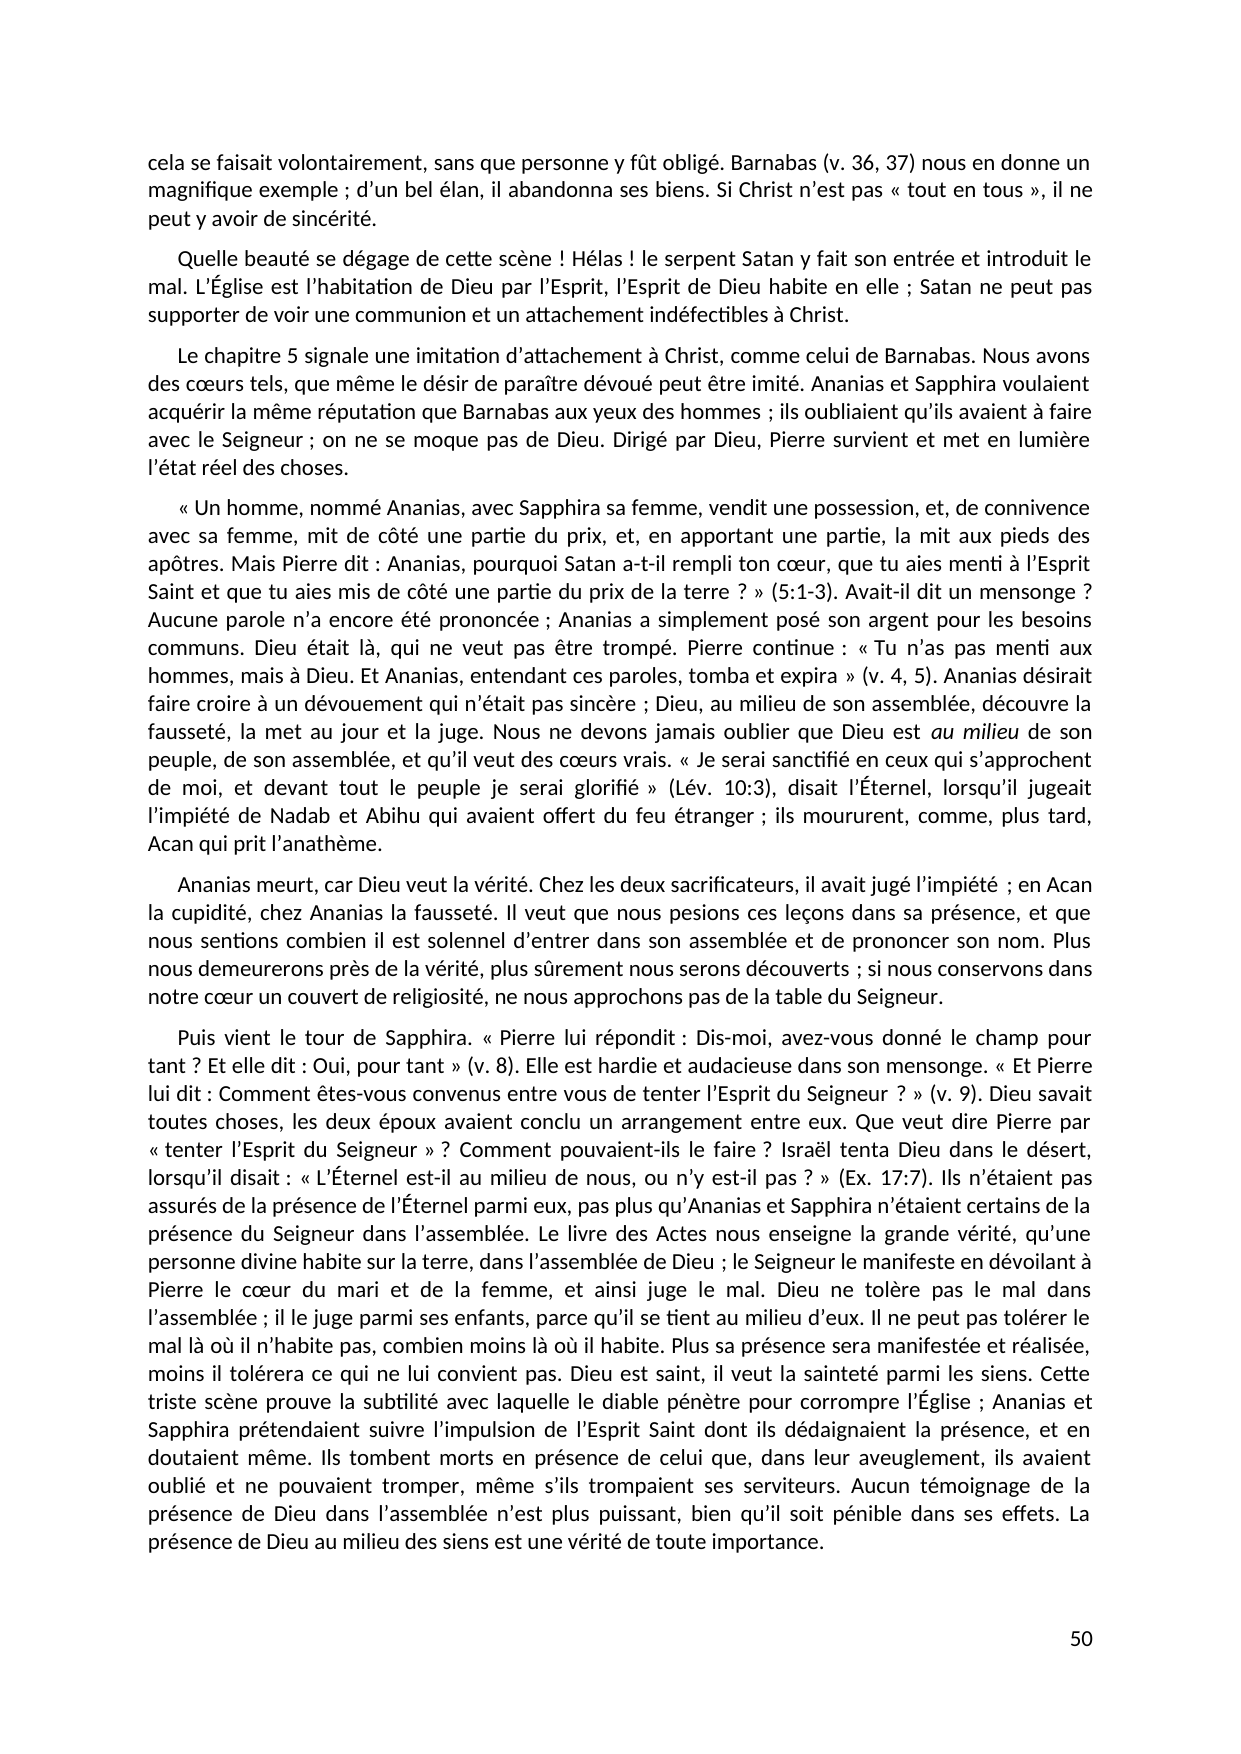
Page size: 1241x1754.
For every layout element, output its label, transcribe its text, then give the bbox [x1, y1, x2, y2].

text Ananias meurt, car Dieu veut la vérité. Chez les deux sacrificateurs, il avait jugé l’impiété ; en Acan la cupidité, chez Ananias la fausseté. Il veut que nous pesions ces leçons dans sa présence, et que nous sentions combien il est solennel d’entrer dans son assemblée et de prononcer son nom. Plus nous demeurerons près de la vérité, plus sûrement nous serons découverts ; si nous conservons dans notre cœur un couvert de religiosité, ne nous approchons pas de la table du Seigneur. [148, 870, 1093, 1010]
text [148, 148, 1093, 232]
text Le chapitre 5 signale une imitation d’attachement à Christ, comme celui de Barnabas. Nous avons des cœurs tels, que même le désir de paraître dévoué peut être imité. Ananias et Sapphira voulaient acquérir la même réputation que Barnabas aux yeux des hommes ; ils oubliaient qu’ils avaient à faire avec le Seigneur ; on ne se moque pas de Dieu. Dirigé par Dieu, Pierre survient et met en lumière l’état réel des choses. [148, 341, 1093, 481]
text « Un homme, nommé Ananias, avec Sapphira sa femme, vendit une possession, et, de connivence avec sa femme, mit de côté une partie du prix, et, en apportant une partie, la mit aux pieds des apôtres. Mais Pierre dit : Ananias, pourquoi Satan a-t-il rempli ton cœur, que tu aies menti à l’Esprit Saint et que tu aies mis de côté une partie du prix de la terre ? » (5:1-3). Avait-il dit un mensonge ? Aucune parole n’a encore été prononcée ; Ananias a simplement posé son argent pour les besoins communs. Dieu était là, qui ne veut pas être trompé. Pierre continue : « Tu n’as pas menti aux hommes, mais à Dieu. Et Ananias, entendant ces paroles, tomba et expira » (v. 4, 5). Ananias désirait faire croire à un dévouement qui n’était pas sincère ; Dieu, au milieu de son assemblée, découvre la fausseté, la met au jour et la juge. Nous ne devons jamais oublier que Dieu est au milieu de son peuple, de son assemblée, et qu’il veut des cœurs vrais. « Je serai sanctifié en ceux qui s’approchent de moi, et devant tout le peuple je serai glorifié » (Lév. 10:3), disait l’Éternel, lorsqu’il jugeait l’impiété de Nadab et Abihu qui avaient offert du feu étranger ; ils moururent, comme, plus tard, Acan qui prit l’anathème. [148, 493, 1093, 858]
text Puis vient le tour de Sapphira. « Pierre lui répondit : Dis-moi, avez-vous donné le champ pour tant ? Et elle dit : Oui, pour tant » (v. 8). Elle est hardie et audacieuse dans son mensonge. « Et Pierre lui dit : Comment êtes-vous convenus entre vous de tenter l’Esprit du Seigneur ? » (v. 9). Dieu savait toutes choses, les deux époux avaient conclu un arrangement entre eux. Que veut dire Pierre par « tenter l’Esprit du Seigneur » ? Comment pouvaient-ils le faire ? Israël tenta Dieu dans le désert, lorsqu’il disait : « L’Éternel est-il au milieu de nous, ou n’y est-il pas ? » (Ex. 17:7). Ils n’étaient pas assurés de la présence de l’Éternel parmi eux, pas plus qu’Ananias et Sapphira n’étaient certains de la présence du Seigneur dans l’assemblée. Le livre des Actes nous enseigne la grande vérité, qu’une personne divine habite sur la terre, dans l’assemblée de Dieu ; le Seigneur le manifeste en dévoilant à Pierre le cœur du mari et de la femme, et ainsi juge le mal. Dieu ne tolère pas le mal dans l’assemblée ; il le juge parmi ses enfants, parce qu’il se tient au milieu d’eux. Il ne peut pas tolérer le mal là où il n’habite pas, combien moins là où il habite. Plus sa présence sera manifestée et réalisée, moins il tolérera ce qui ne lui convient pas. Dieu est saint, il veut la sainteté parmi les siens. Cette triste scène prouve la subtilité avec laquelle le diable pénètre pour corrompre l’Église ; Ananias et Sapphira prétendaient suivre l’impulsion de l’Esprit Saint dont ils dédaignaient la présence, et en doutaient même. Ils tombent morts en présence de celui que, dans leur aveuglement, ils avaient oublié et ne pouvaient tromper, même s’ils trompaient ses serviteurs. Aucun témoignage de la présence de Dieu dans l’assemblée n’est plus puissant, bien qu’il soit pénible dans ses effets. La présence de Dieu au milieu des siens est une vérité de toute importance. [148, 1023, 1093, 1555]
text Quelle beauté se dégage de cette scène ! Hélas ! le serpent Satan y fait son entrée et introduit le mal. L’Église est l’habitation de Dieu par l’Esprit, l’Esprit de Dieu habite en elle ; Satan ne peut pas supporter de voir une communion et un attachement indéfectibles à Christ. [148, 244, 1093, 328]
